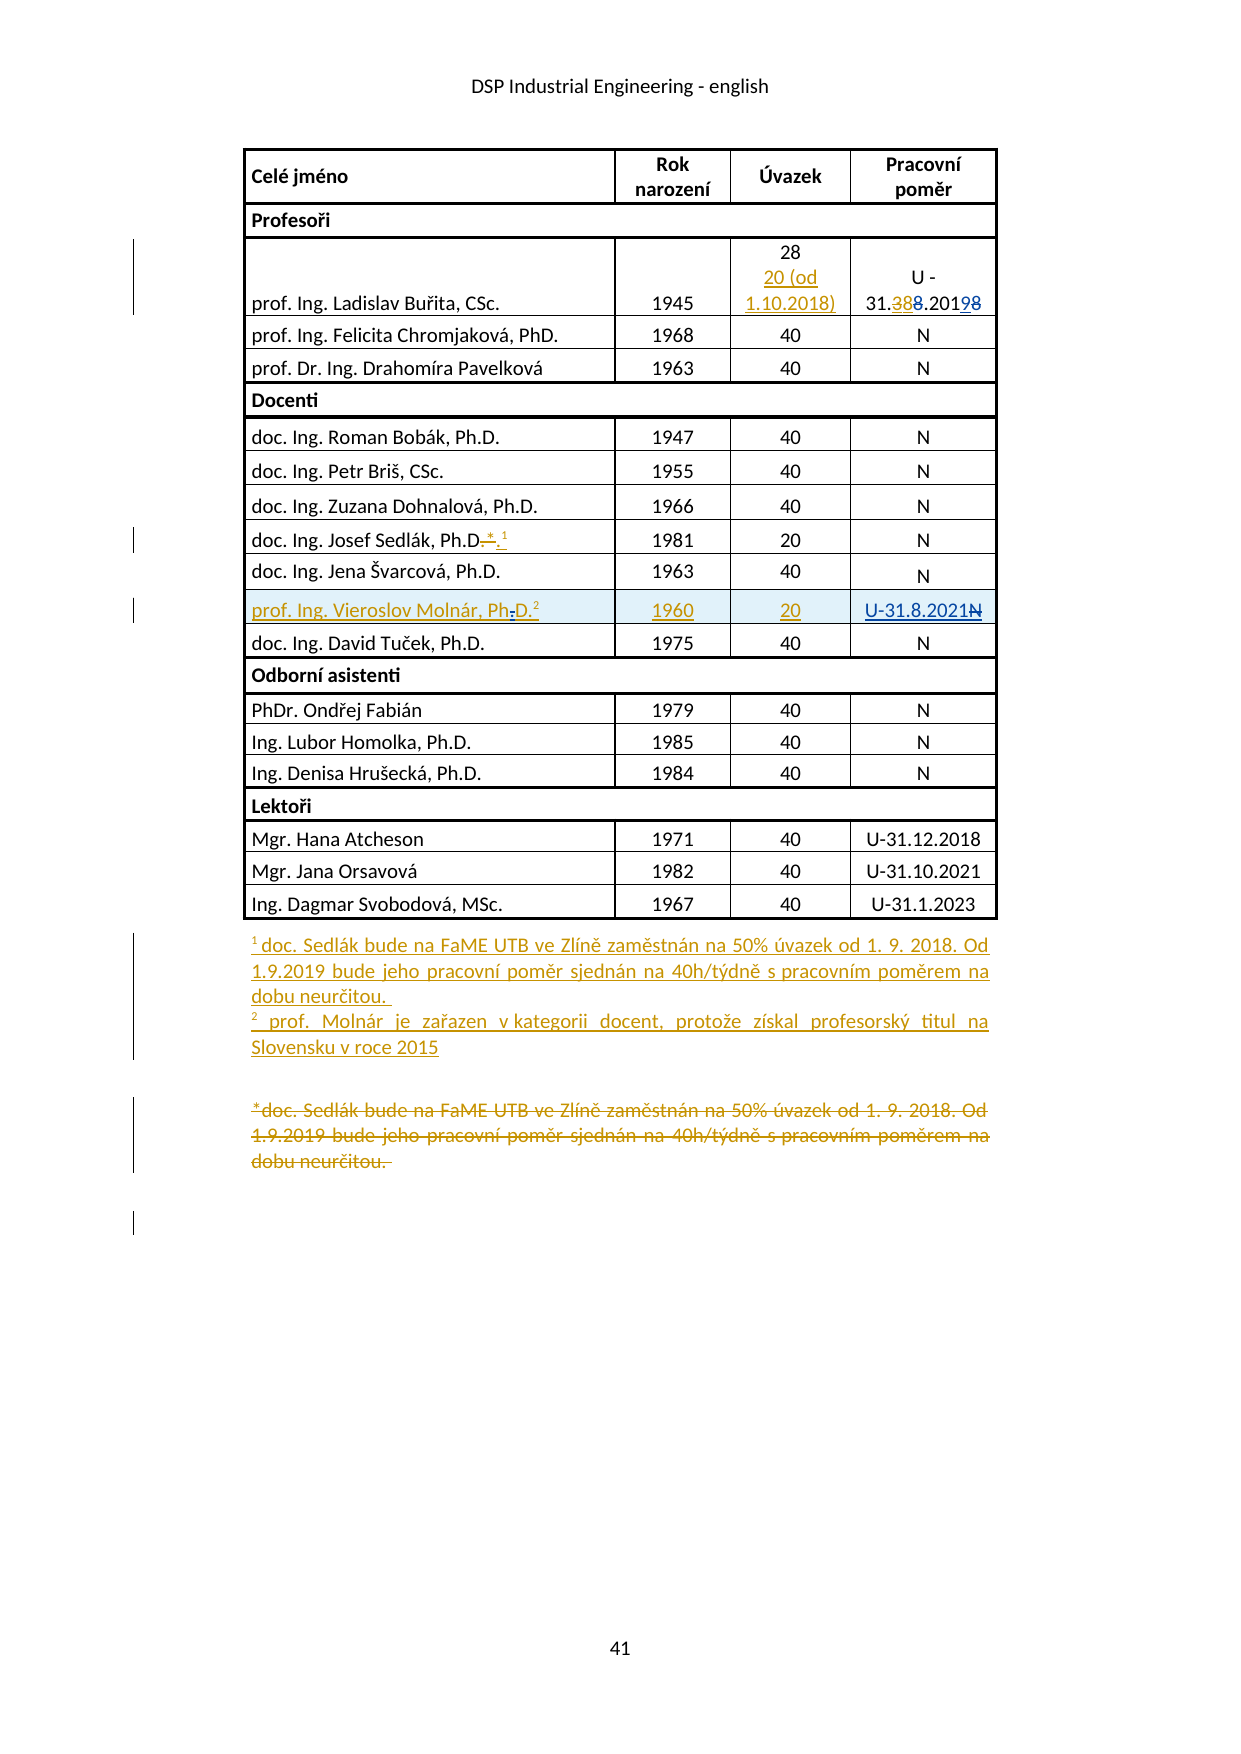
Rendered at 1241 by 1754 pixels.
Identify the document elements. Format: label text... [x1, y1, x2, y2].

table_cell Ing. Lubor Homolka, Ph.D. [246, 724, 614, 754]
table_cell doc. Ing. Petr Briš, CSc. [246, 451, 614, 484]
table_cell prof. Ing. Ladislav Buřita, CSc. [246, 239, 614, 315]
table_header Pracovní poměr [851, 151, 995, 202]
table_cell 40 [731, 724, 850, 754]
table_cell 40 [731, 554, 850, 589]
table_cell prof. Dr. Ing. Drahomíra Pavelková [246, 349, 614, 381]
table_cell 1968 [616, 316, 730, 348]
table_cell prof. Ing. Felicita Chromjaková, PhD. [246, 316, 614, 348]
table_cell 40 [731, 852, 850, 884]
table_cell N [851, 349, 995, 381]
table_cell U-31.12.2018 [851, 822, 995, 851]
table_cell 1984 [616, 755, 730, 786]
table_cell 1963 [616, 349, 730, 381]
table_cell U - 31..201 [851, 239, 995, 315]
table_cell 1979 [616, 695, 730, 723]
table_cell 40 [731, 451, 850, 484]
table_cell 40 [731, 316, 850, 348]
table_cell 1967 [616, 885, 730, 917]
table_cell doc. Ing. Zuzana Dohnalová, Ph.D. [246, 485, 614, 518]
table_cell N [851, 755, 995, 786]
table_cell doc. Ing. Jena Švarcová, Ph.D. [246, 554, 614, 589]
table_cell N [851, 316, 995, 348]
table_cell N [851, 451, 995, 484]
table_cell Mgr. Jana Orsavová [246, 852, 614, 884]
table_cell 1947 [616, 419, 730, 450]
table_cell Mgr. Hana Atcheson [246, 822, 614, 851]
table_cell doc. Ing. Roman Bobák, Ph.D. [246, 419, 614, 450]
table_cell doc. Ing. David Tuček, Ph.D. [246, 624, 614, 656]
table_cell 20 [731, 520, 850, 553]
table_cell 40 [731, 885, 850, 917]
table_cell 1945 [616, 239, 730, 315]
table_cell 1971 [616, 822, 730, 851]
table_cell Ing. Denisa Hrušecká, Ph.D. [246, 755, 614, 786]
table_header Úvazek [731, 151, 850, 202]
table_cell Docenti [246, 384, 995, 415]
table_cell 1981 [616, 520, 730, 553]
table_cell Lektoři [246, 789, 995, 818]
table_cell PhDr. Ondřej Fabián [246, 695, 614, 723]
table_cell 40 [731, 755, 850, 786]
table_cell 40 [731, 485, 850, 518]
table_cell U-31.1.2023 [851, 885, 995, 917]
table_cell N [851, 724, 995, 754]
table_header Celé jméno [246, 151, 614, 202]
table_cell 1955 [616, 451, 730, 484]
table_cell N [851, 554, 995, 589]
table_cell 1975 [616, 624, 730, 656]
table_cell N [851, 520, 995, 553]
table_cell Ing. Dagmar Svobodová, MSc. [246, 885, 614, 917]
table_cell Profesoři [246, 205, 995, 236]
table_header Rok narození [616, 151, 730, 202]
table_cell N [851, 624, 995, 656]
table_cell doc. Ing. Josef Sedlák, Ph.D [246, 520, 614, 553]
table_cell 40 [731, 419, 850, 450]
table_cell 1963 [616, 554, 730, 589]
table_cell 1985 [616, 724, 730, 754]
table_cell 40 [731, 822, 850, 851]
table_cell N [851, 419, 995, 450]
table_cell N [851, 695, 995, 723]
table_cell U-31.10.2021 [851, 852, 995, 884]
table_cell 40 [731, 349, 850, 381]
table_cell 1982 [616, 852, 730, 884]
table_cell 28 [731, 239, 850, 315]
table_cell Odborní asistenti [246, 659, 995, 692]
table_cell 1966 [616, 485, 730, 518]
table_cell N [851, 485, 995, 518]
table_cell 40 [731, 695, 850, 723]
table_cell 40 [731, 624, 850, 656]
